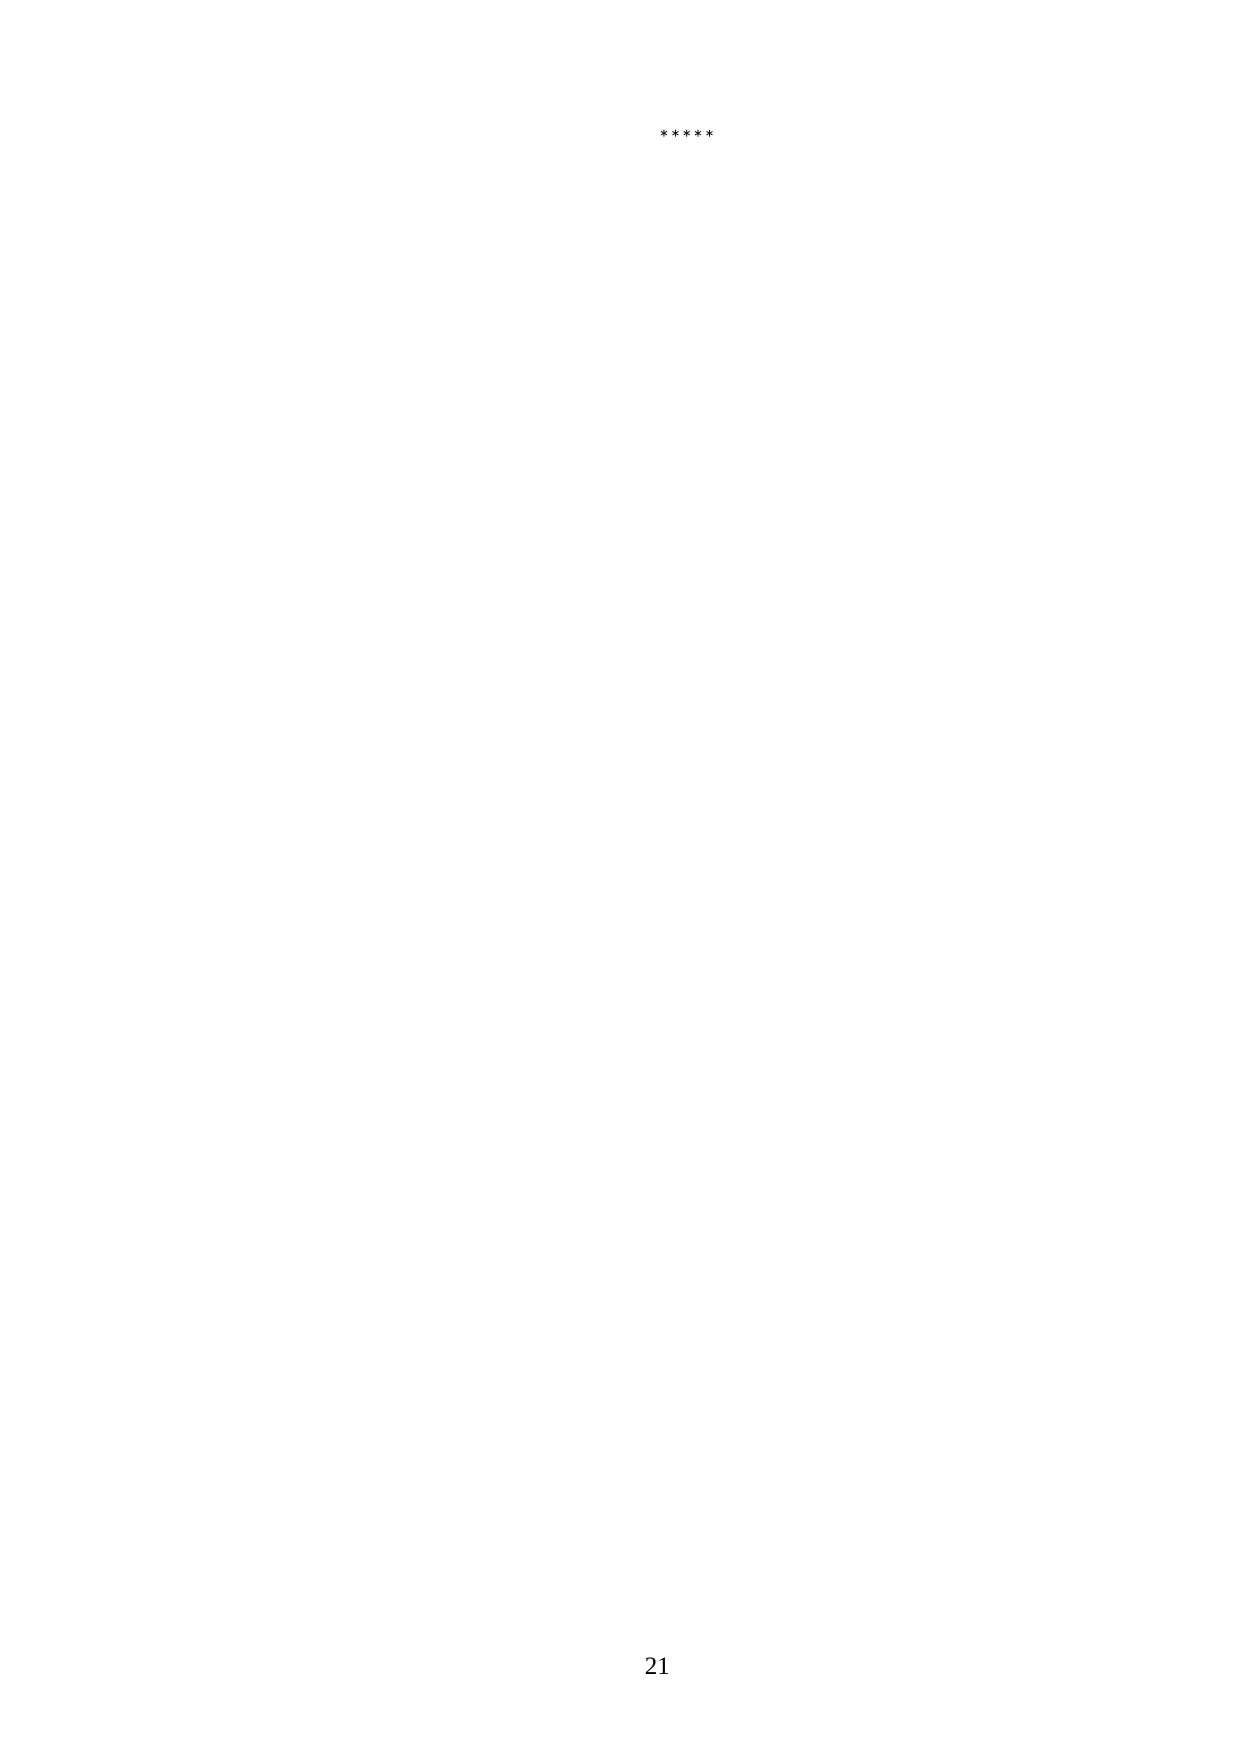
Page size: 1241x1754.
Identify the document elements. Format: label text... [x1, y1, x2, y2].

text ***** [162, 118, 1152, 153]
